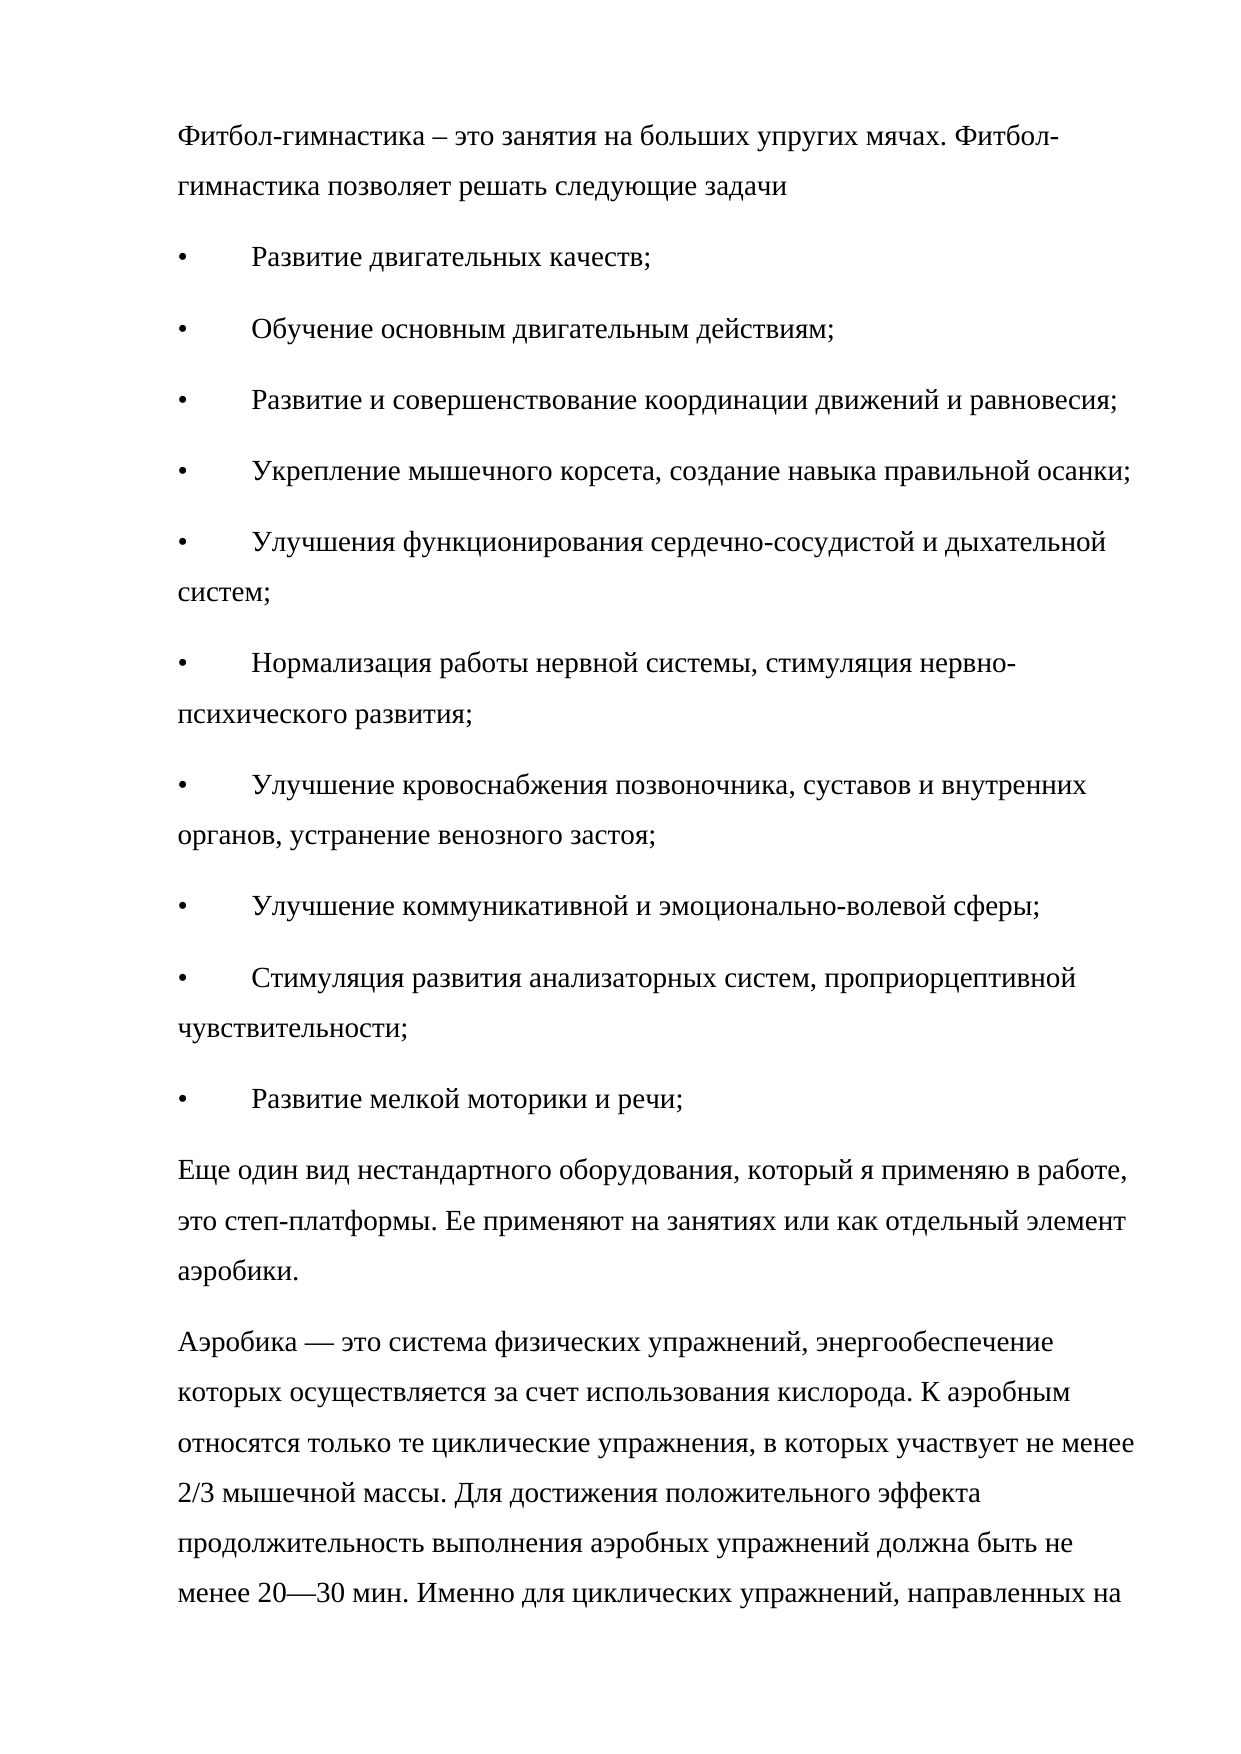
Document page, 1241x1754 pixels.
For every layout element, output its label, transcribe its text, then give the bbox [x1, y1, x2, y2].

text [177, 1324, 1152, 1609]
text • Улучшение коммуникативной и эмоционально-волевой сферы; [177, 888, 1152, 922]
text Еще один вид нестандартного оборудования, который я применяю в работе, это степ-платформы. Ее применяют на занятиях или как отдельный элемент аэробики. [177, 1152, 1152, 1286]
text • Развитие двигательных качеств; [177, 239, 1152, 273]
text • Улучшение кровоснабжения позвоночника, суставов и внутренних органов, устранение венозного застоя; [177, 767, 1152, 851]
text • Улучшения функционирования сердечно-сосудистой и дыхательной систем; [177, 524, 1152, 608]
text • Развитие и совершенствование координации движений и равновесия; [177, 382, 1152, 415]
text • Обучение основным двигательным действиям; [177, 311, 1152, 344]
text • Нормализация работы нервной системы, стимуляция нервно-психического развития; [177, 646, 1152, 729]
text • Стимуляция развития анализаторных систем, проприорцептивной чувствительности; [177, 960, 1152, 1043]
text Фитбол-гимнастика – это занятия на больших упругих мячах. Фитбол-гимнастика позволяет решать следующие задачи [177, 118, 1152, 202]
text • Укрепление мышечного корсета, создание навыка правильной осанки; [177, 453, 1152, 487]
text • Развитие мелкой моторики и речи; [177, 1081, 1152, 1115]
